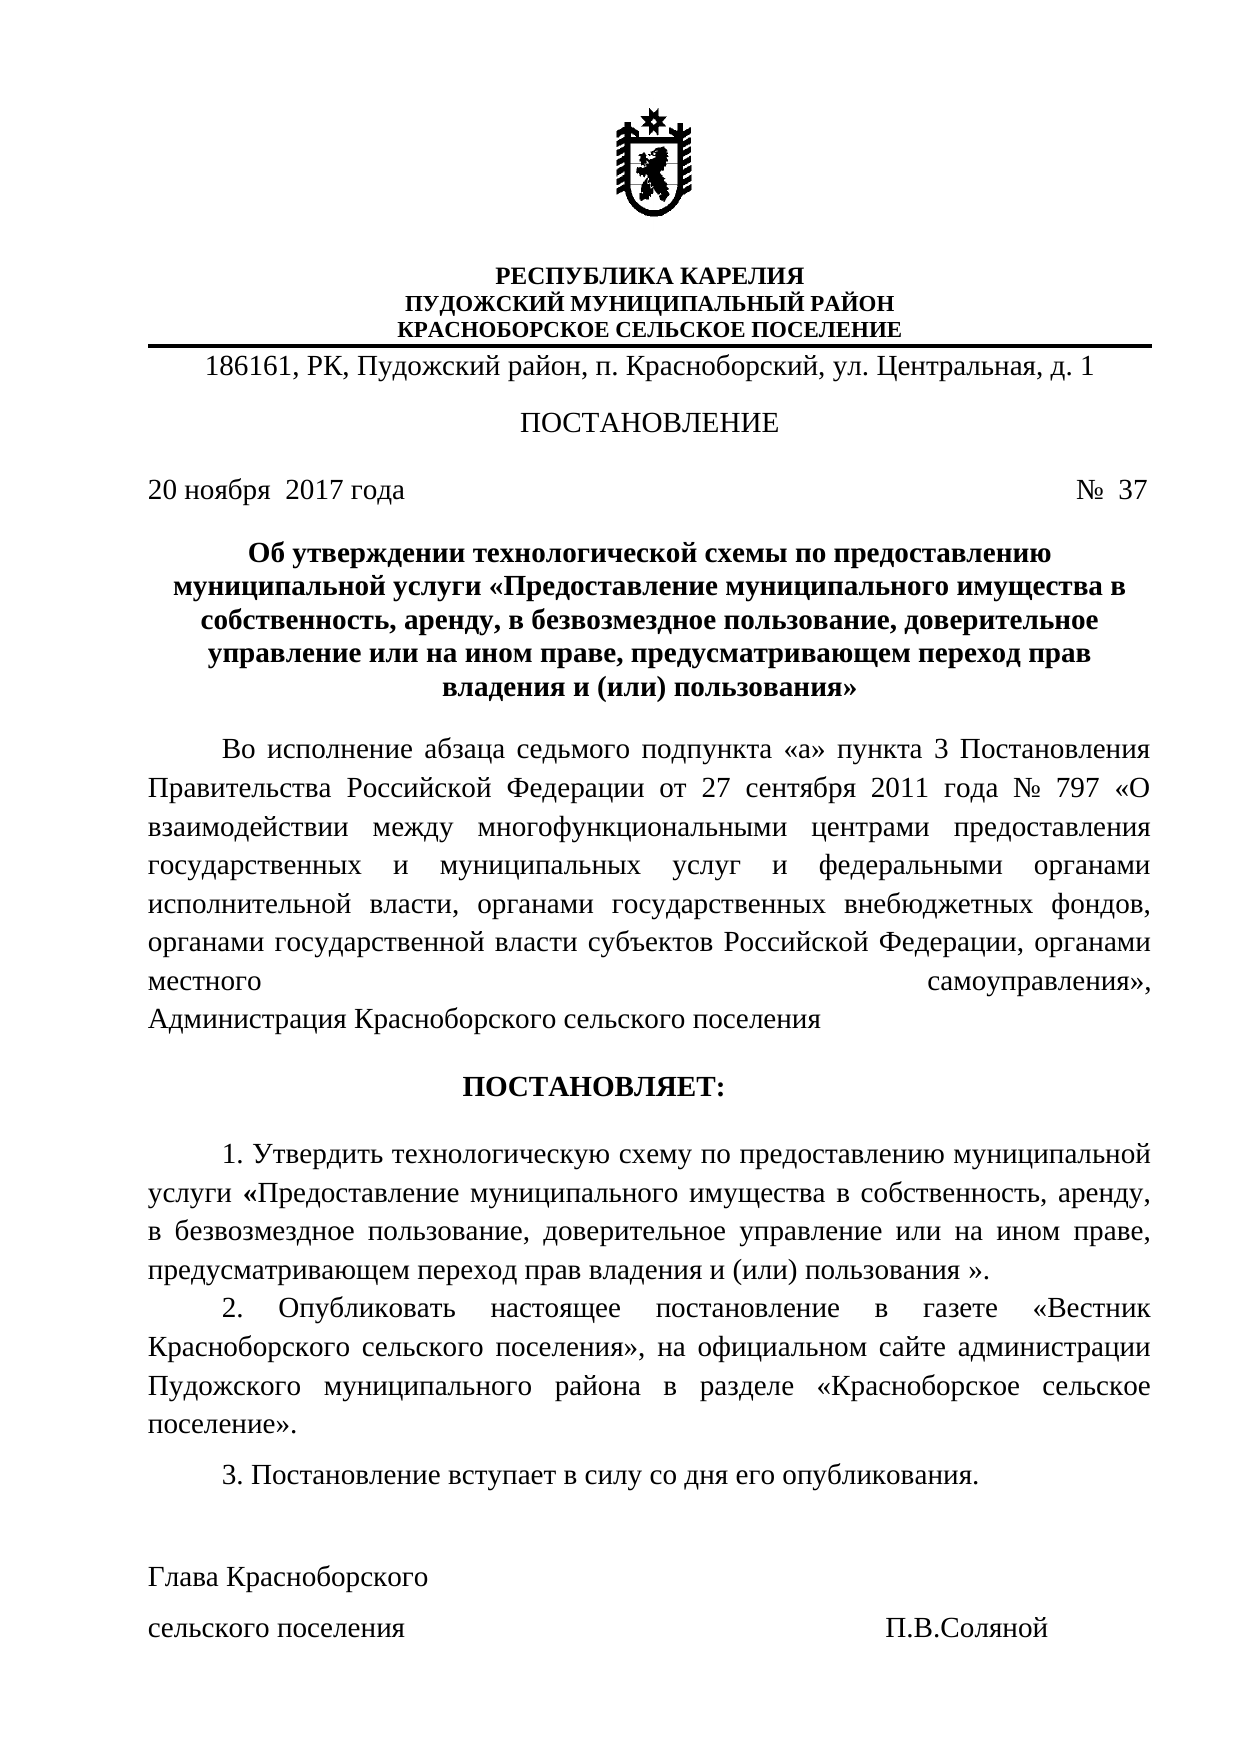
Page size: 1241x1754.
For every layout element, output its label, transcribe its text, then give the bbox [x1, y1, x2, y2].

text КРАСНОБОРСКОЕ СЕЛЬСКОЕ ПОСЕЛЕНИЕ [148, 316, 1152, 344]
text Во исполнение абзаца седьмого подпункта «а» пункта 3 Постановления Правительства Российской Федерации от 27 сентября 2011 года № 797 «О взаимодействии между многофункциональными центрами предоставления государственных и муниципальных услуг и федеральными органами исполнительной власти, органами государственных внебюджетных фондов, органами государственной власти субъектов Российской Федерации, органами местного самоуправления», Администрация Красноборского сельского поселения [148, 732, 1152, 1035]
text ПОСТАНОВЛЕНИЕ [148, 405, 1152, 439]
text 3. Постановление вступает в силу со дня его опубликования. [148, 1457, 1152, 1491]
text ПУДОЖСКИЙ МУНИЦИПАЛЬНЫЙ РАЙОН [148, 290, 1152, 316]
text Об утверждении технологической схемы по предоставлению муниципальной услуги «Предоставление муниципального имущества в собственность, аренду, в безвозмездное пользование, доверительное управление или на ином праве, предусматривающем переход прав владения и (или) пользования» [148, 535, 1152, 703]
text ПОСТАНОВЛЯЕТ: [148, 1069, 1152, 1102]
picture [603, 98, 705, 233]
text 186161, РК, Пудожский район, п. Красноборский, ул. Центральная, д. 1 [148, 348, 1152, 381]
text 1. Утвердить технологическую схему по предоставлению муниципальной услуги «Предоставление муниципального имущества в собственность, аренду, в безвозмездное пользование, доверительное управление или на ином праве, предусматривающем переход прав владения и (или) пользования ». [148, 1136, 1152, 1286]
title Глава Красноборского [148, 1559, 1152, 1592]
text 2. Опубликовать настоящее постановление в газете «Вестник Красноборского сельского поселения», на официальном сайте администрации Пудожского муниципального района в разделе «Красноборское сельское поселение». [148, 1291, 1152, 1440]
title РЕСПУБЛИКА КАРЕЛИЯ [148, 261, 1152, 290]
text 20 ноября 2017 года № 37 [148, 472, 1152, 506]
title сельского поселения П.В.Соляной [148, 1610, 1152, 1643]
